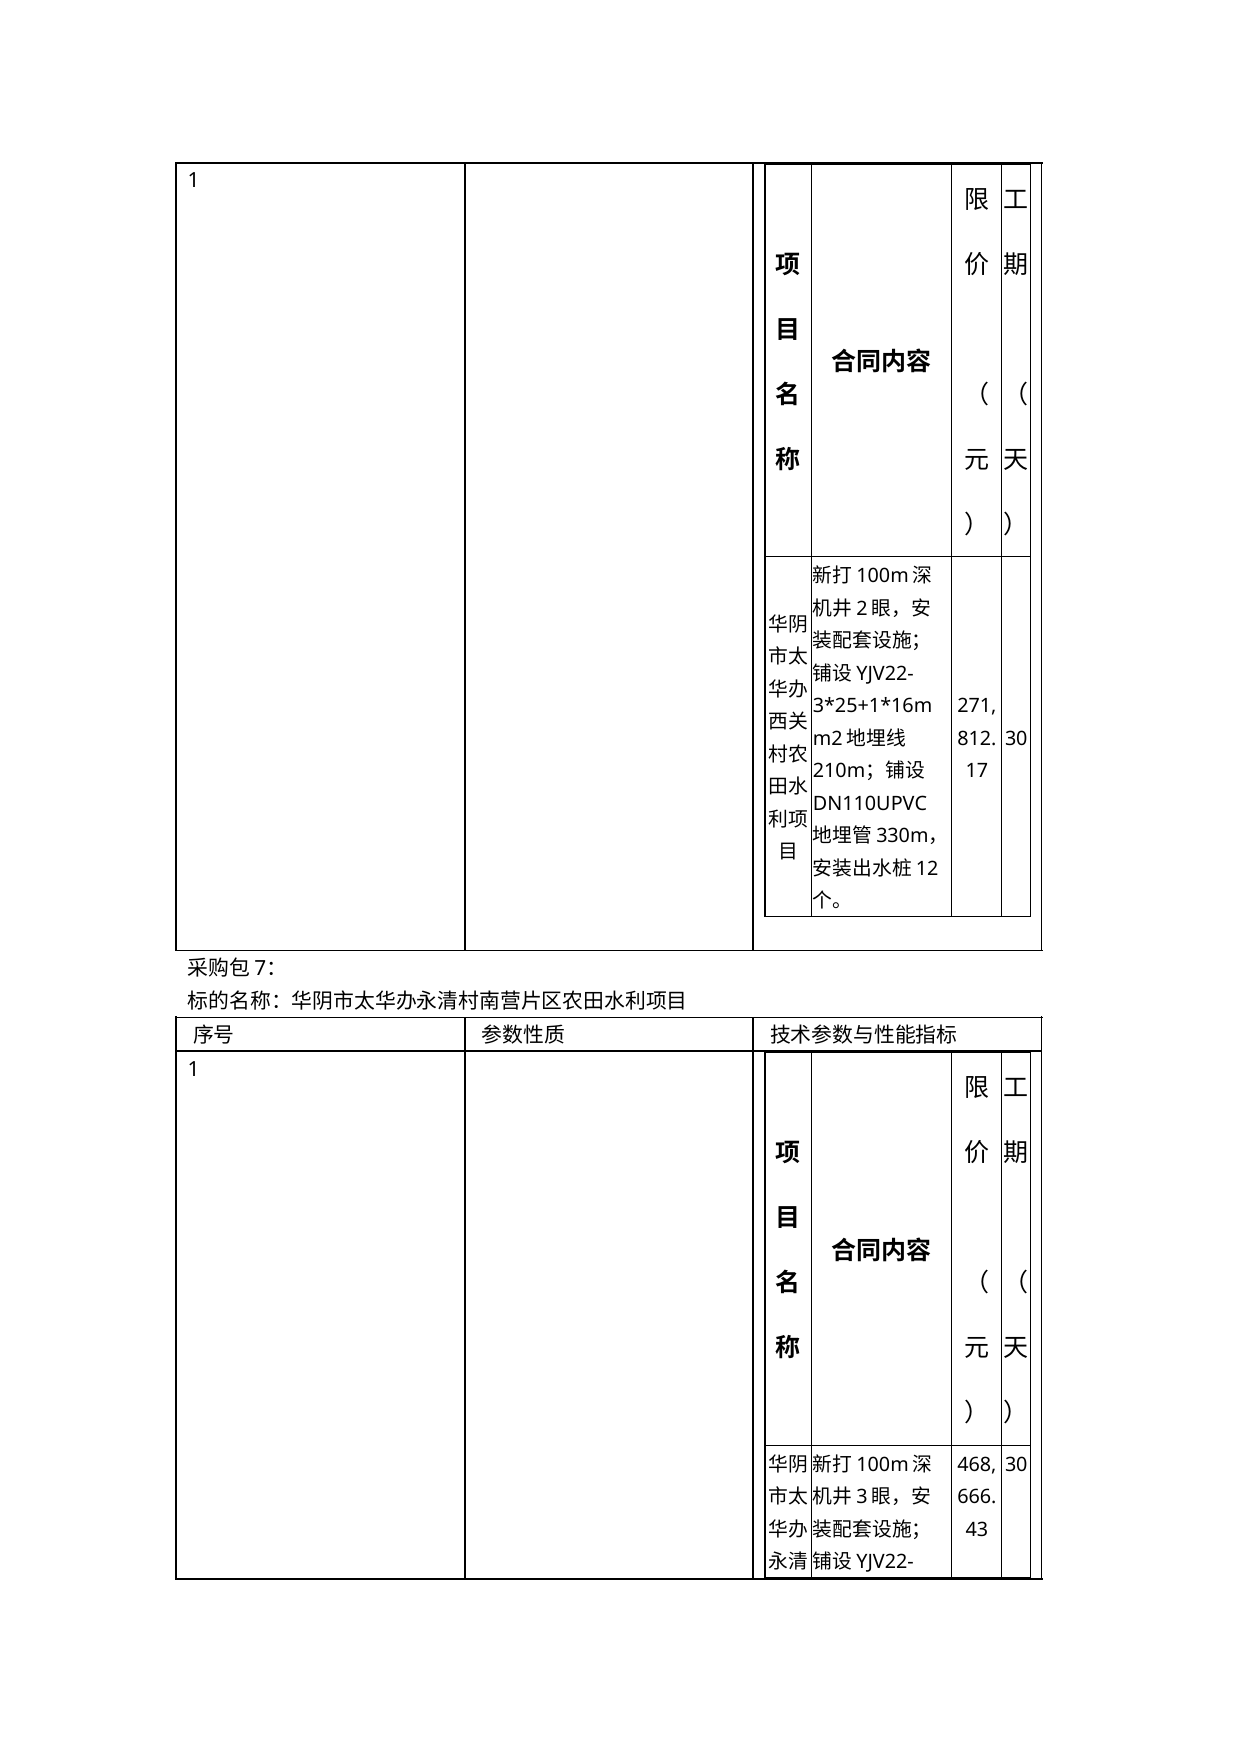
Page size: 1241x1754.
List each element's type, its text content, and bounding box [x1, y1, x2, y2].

table_cell [1002, 1446, 1030, 1577]
table_header 参数性质 [466, 1018, 752, 1050]
table_cell [1031, 1052, 1041, 1578]
table_header 序号 [177, 1018, 464, 1050]
text 采购包7： [187, 951, 1053, 984]
table_cell [754, 164, 1041, 950]
table_cell 1 [177, 1052, 464, 1578]
table_cell [766, 1053, 811, 1445]
table_header 技术参数与性能指标 [754, 1018, 1041, 1050]
table_cell [812, 1446, 951, 1577]
table_cell [466, 164, 752, 950]
table_cell [1002, 1053, 1030, 1445]
table_cell [754, 1052, 764, 1578]
table_cell [952, 1446, 1001, 1577]
table_cell 1 [177, 164, 464, 950]
table_cell [952, 1053, 1001, 1445]
table_cell [766, 1446, 811, 1577]
text 标的名称：华阴市太华办永清村南营片区农田水利项目 [187, 984, 1053, 1016]
table_cell [812, 1053, 951, 1445]
table_cell [466, 1052, 752, 1578]
